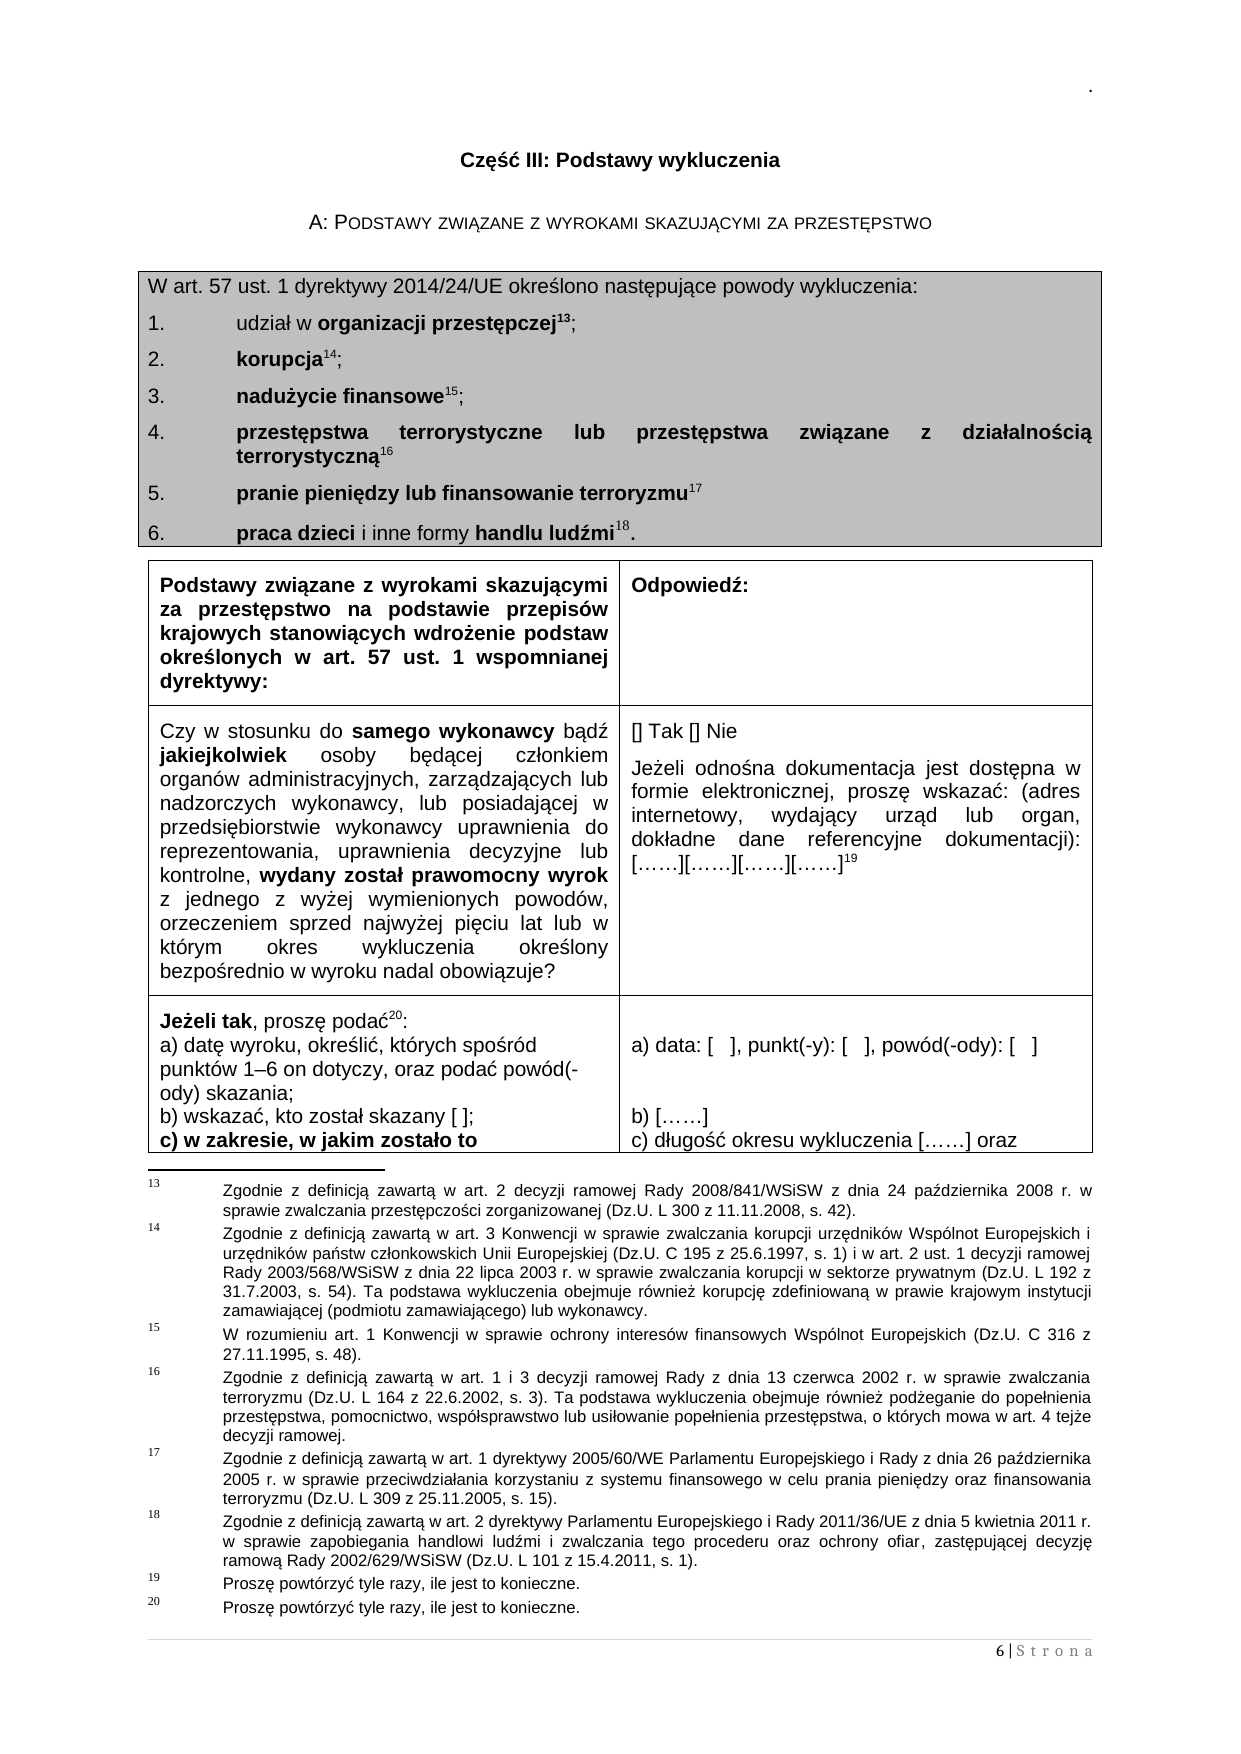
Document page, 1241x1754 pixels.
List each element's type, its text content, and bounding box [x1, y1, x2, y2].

table_cell Jeżeli tak, proszę podać: a) datę wyroku, określić, których spośród punktów 1–6 on dotyczy, oraz podać powód(-ody) skazania; b) wskazać, kto został skazany [ ]; c) w zakresie, w jakim zostało to bezpośrednio ustalone w wyroku: [149, 996, 619, 1152]
list udział w organizacji przestępczej; [139, 308, 1101, 335]
text pranie pieniędzy lub finansowanie terroryzmu [139, 477, 1101, 504]
text korupcja; [139, 344, 1101, 371]
text Część III: Podstawy wykluczenia [148, 148, 1092, 172]
table_cell [] Tak [] Nie Jeżeli odnośna dokumentacja jest dostępna w formie elektronicznej, proszę wskazać: (adres internetowy, wydający urząd lub organ, dokładne dane referencyjne dokumentacji): [……][……][……][……] [620, 706, 1092, 995]
text A: Podstawy związane z wyrokami skazującymi za przestępstwo [148, 210, 1092, 234]
table_cell Czy w stosunku do samego wykonawcy bądź jakiejkolwiek osoby będącej członkiem organów administracyjnych, zarządzających lub nadzorczych wykonawcy, lub posiadającej w przedsiębiorstwie wykonawcy uprawnienia do reprezentowania, uprawnienia decyzyjne lub kontrolne, wydany został prawomocny wyrok z jednego z wyżej wymienionych powodów, orzeczeniem sprzed najwyżej pięciu lat lub w którym okres wykluczenia określony bezpośrednio w wyroku nadal obowiązuje? [149, 706, 619, 995]
text W art. 57 ust. 1 dyrektywy 2014/24/UE określono następujące powody wykluczenia: [139, 272, 1101, 298]
table_cell a) data: [ ], punkt(-y): [ ], powód(-ody): [ ] b) [……] c) długość okresu wykluczenia [……] oraz punkt(-y), którego(-ych) to dotyczy. Jeżeli odnośna dokumentacja jest dostępna w formie elektronicznej, proszę wskazać: (adres internetowy, wydający urząd lub organ, dokładne dane referencyjne dokumentacji): [……][……][……][……] [620, 996, 1092, 1152]
text przestępstwa terrorystyczne lub przestępstwa związane z działalnością terrorystyczną [139, 417, 1101, 468]
table_header Podstawy związane z wyrokami skazującymi za przestępstwo na podstawie przepisów krajowych stanowiących wdrożenie podstaw określonych w art. 57 ust. 1 wspomnianej dyrektywy: [149, 561, 619, 705]
text nadużycie finansowe; [139, 381, 1101, 408]
text praca dzieci i inne formy handlu ludźmi. [139, 514, 1101, 546]
table_header Odpowiedź: [620, 561, 1092, 705]
